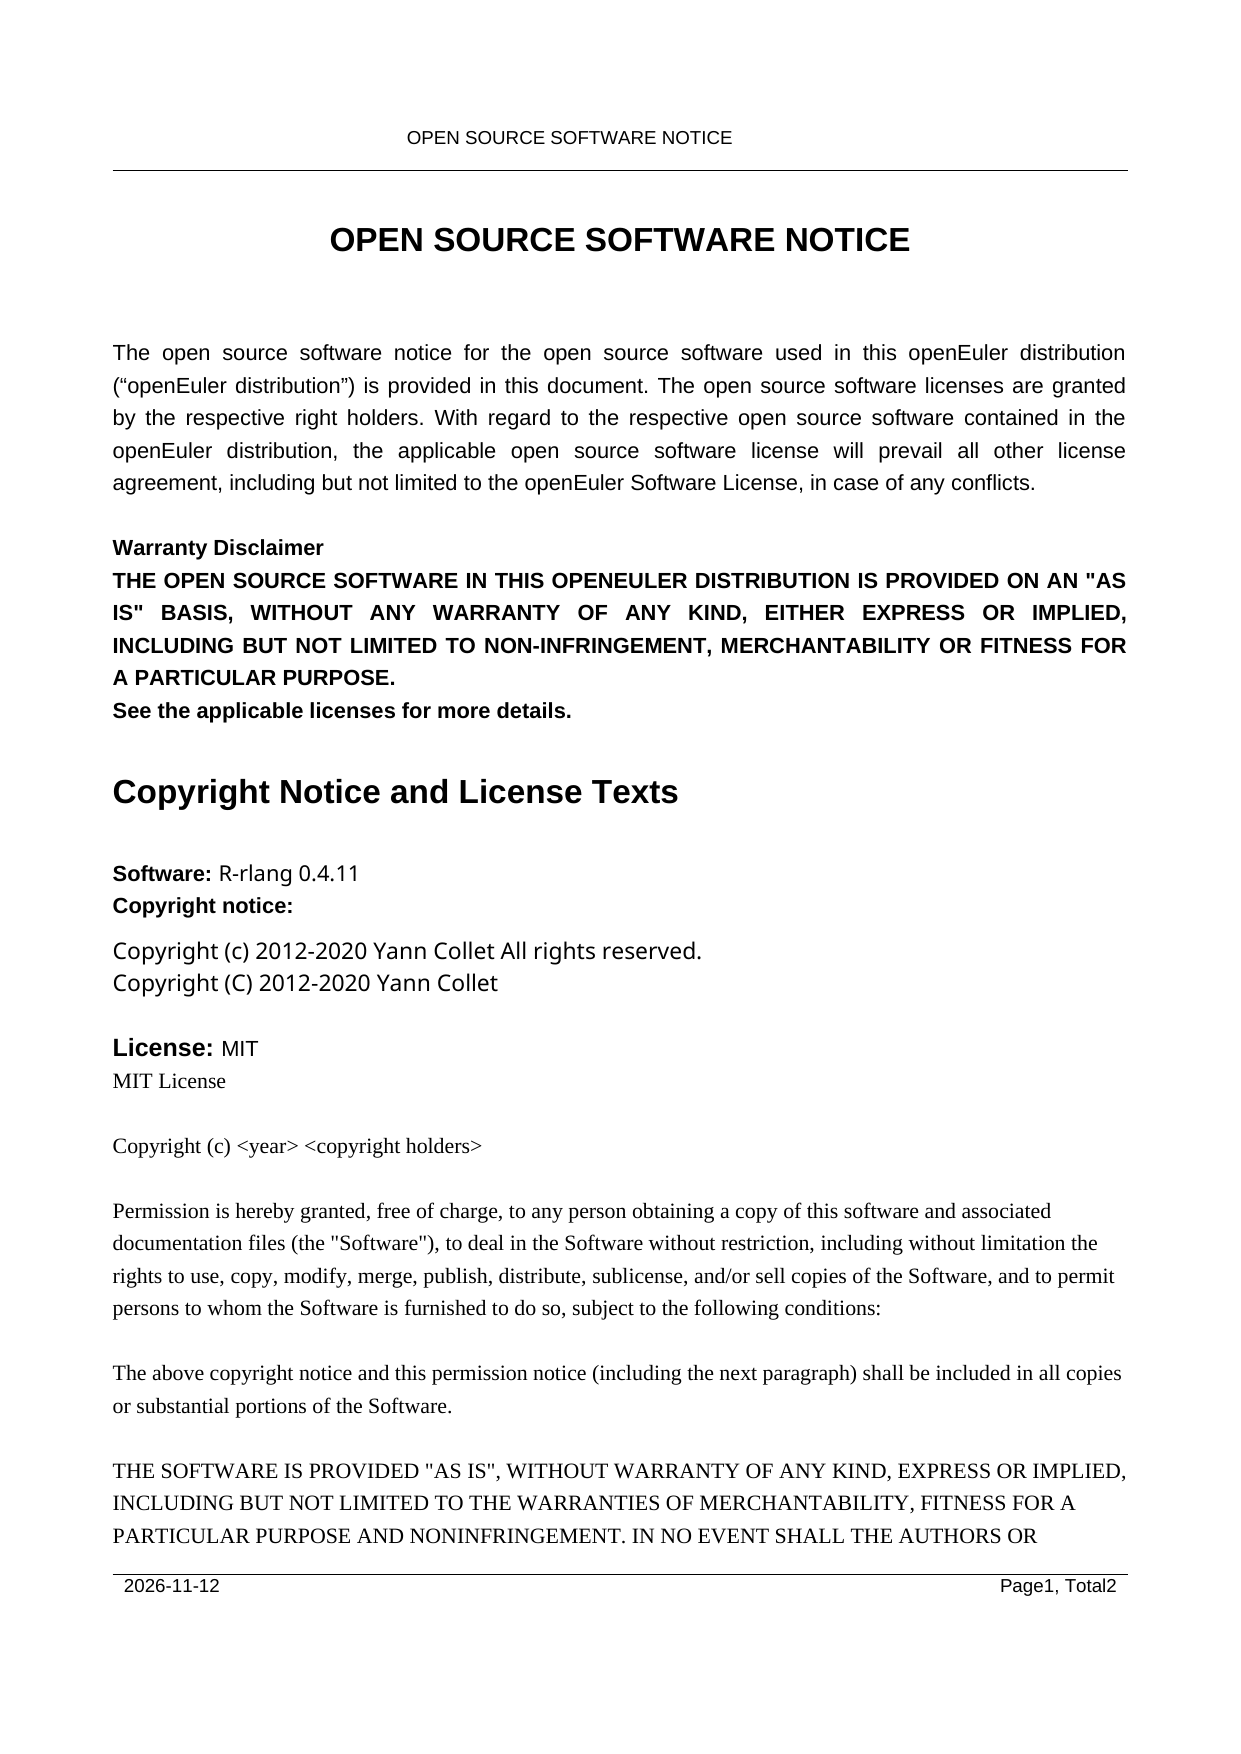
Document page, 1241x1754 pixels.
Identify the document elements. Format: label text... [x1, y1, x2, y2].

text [112, 1064, 1128, 1551]
text The open source software notice for the open source software used in this openEuler distribution (“openEuler distribution”) is provided in this document. The open source software licenses are granted by the respective right holders. With regard to the respective open source software contained in the openEuler distribution, the applicable open source software license will prevail all other license agreement, including but not limited to the openEuler Software License, in case of any conflicts. [112, 336, 1128, 499]
title Software: R-rlang 0.4.11 [112, 856, 1128, 889]
text Copyright (c) 2012-2020 Yann Collet All rights reserved. Copyright (C) 2012-2020 Yann Collet [112, 934, 1128, 1031]
text License: MIT [112, 1031, 1128, 1064]
text Copyright notice: [112, 889, 1128, 921]
text Warranty Disclaimer [112, 531, 1128, 564]
text Copyright Notice and License Texts [112, 759, 1128, 824]
text OPEN SOURCE SOFTWARE NOTICE [112, 206, 1128, 271]
text THE OPEN SOURCE SOFTWARE IN THIS OPENEULER DISTRIBUTION IS PROVIDED ON AN "AS IS" BASIS, WITHOUT ANY WARRANTY OF ANY KIND, EITHER EXPRESS OR IMPLIED, INCLUDING BUT NOT LIMITED TO NON-INFRINGEMENT, MERCHANTABILITY OR FITNESS FOR A PARTICULAR PURPOSE. See the applicable licenses for more details. [112, 564, 1128, 726]
